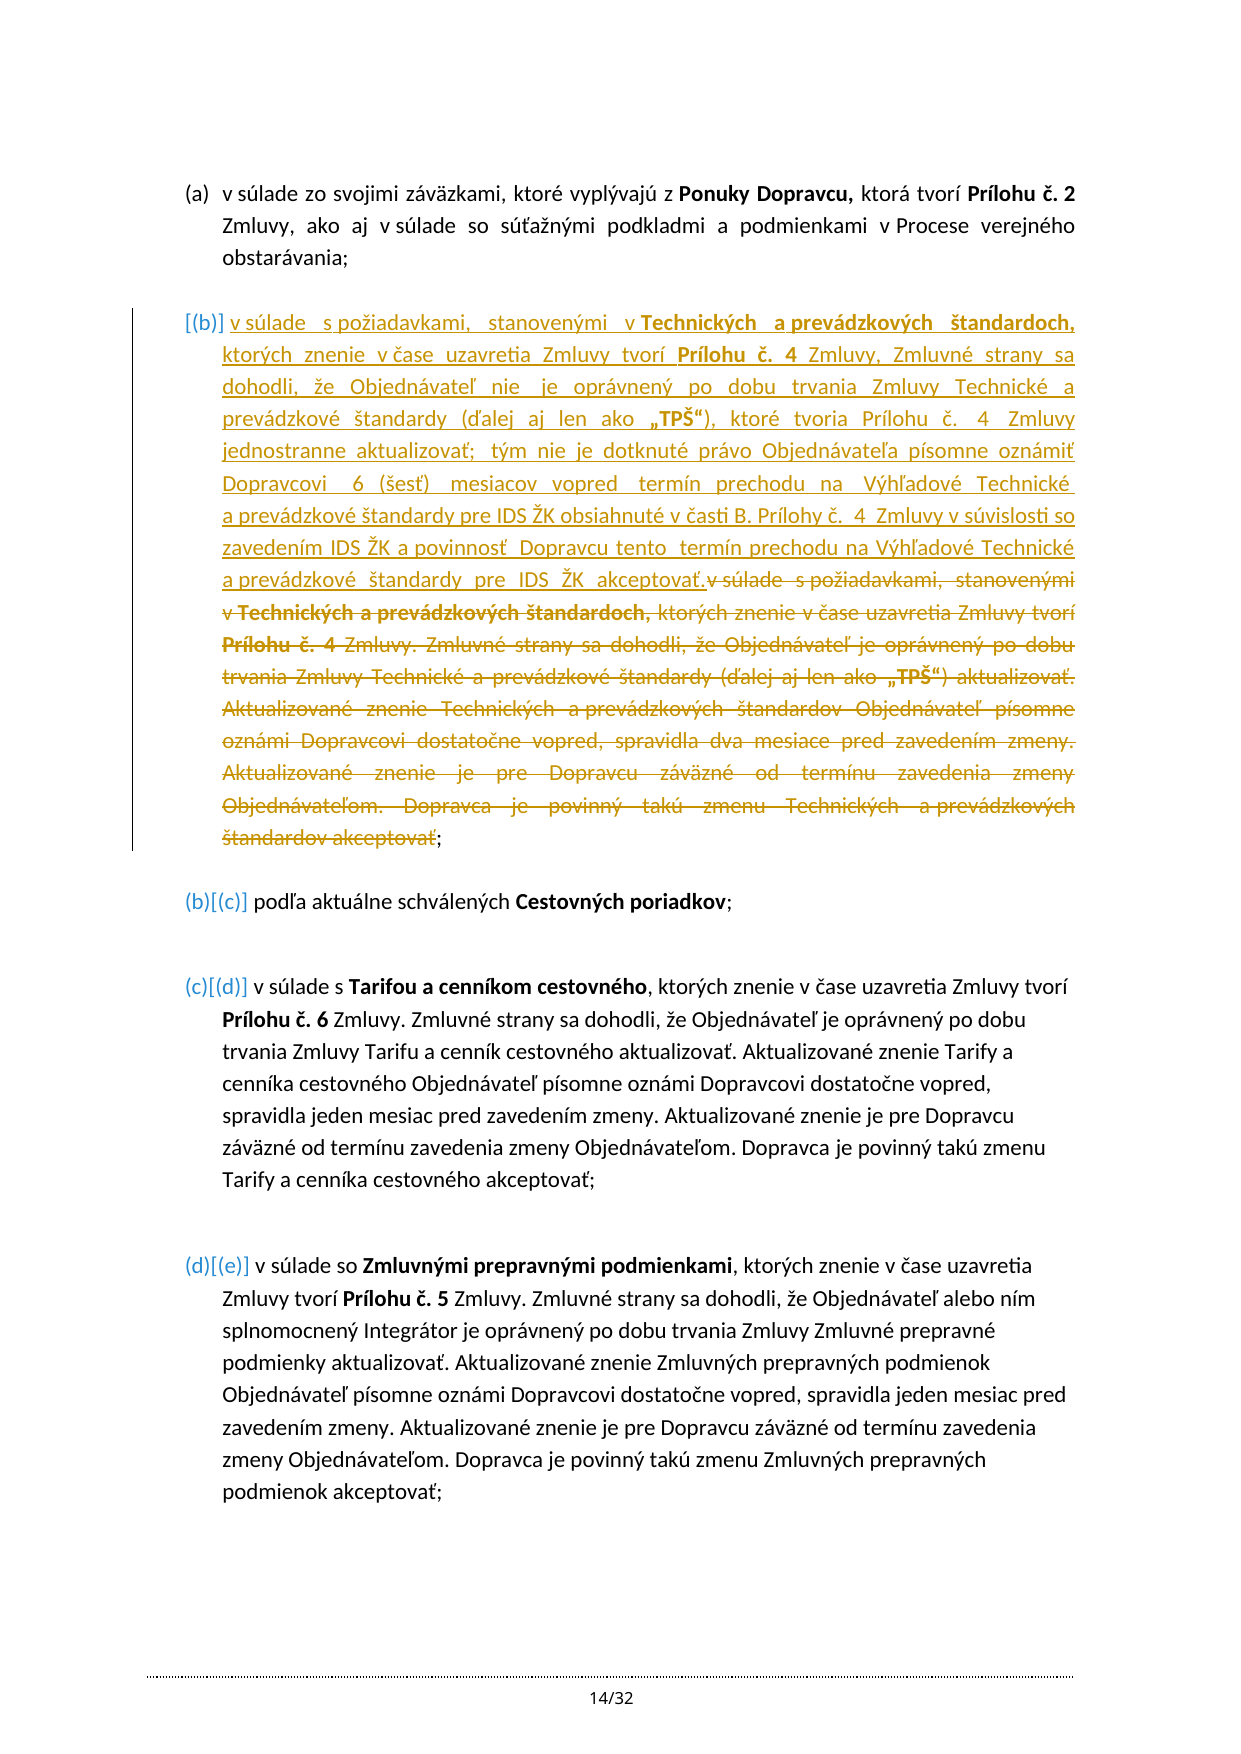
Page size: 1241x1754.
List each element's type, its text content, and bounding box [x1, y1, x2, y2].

list ; [184, 308, 1075, 851]
list podľa aktuálne schválených Cestovných poriadkov; [184, 887, 1075, 915]
list v súlade s Tarifou a cenníkom cestovného, ktorých znenie v čase uzavretia Zmluvy tvorí Prílohu č. 6 Zmluvy. Zmluvné strany sa dohodli, že Objednávateľ je oprávnený po dobu trvania Zmluvy Tarifu a cenník cestovného aktualizovať. Aktualizované znenie Tarify a cenníka cestovného Objednávateľ písomne oznámi Dopravcovi dostatočne vopred, spravidla jeden mesiac pred zavedením zmeny. Aktualizované znenie je pre Dopravcu záväzné od termínu zavedenia zmeny Objednávateľom. Dopravca je povinný takú zmenu Tarify a cenníka cestovného akceptovať; [184, 972, 1075, 1194]
list v súlade so Zmluvnými prepravnými podmienkami, ktorých znenie v čase uzavretia Zmluvy tvorí Prílohu č. 5 Zmluvy. Zmluvné strany sa dohodli, že Objednávateľ alebo ním splnomocnený Integrátor je oprávnený po dobu trvania Zmluvy Zmluvné prepravné podmienky aktualizovať. Aktualizované znenie Zmluvných prepravných podmienok Objednávateľ písomne oznámi Dopravcovi dostatočne vopred, spravidla jeden mesiac pred zavedením zmeny. Aktualizované znenie je pre Dopravcu záväzné od termínu zavedenia zmeny Objednávateľom. Dopravca je povinný takú zmenu Zmluvných prepravných podmienok akceptovať; [184, 1252, 1075, 1505]
list v súlade zo svojimi záväzkami, ktoré vyplývajú z Ponuky Dopravcu, ktorá tvorí Prílohu č. 2 Zmluvy, ako aj v súlade so súťažnými podkladmi a podmienkami v Procese verejného obstarávania; [184, 179, 1075, 272]
